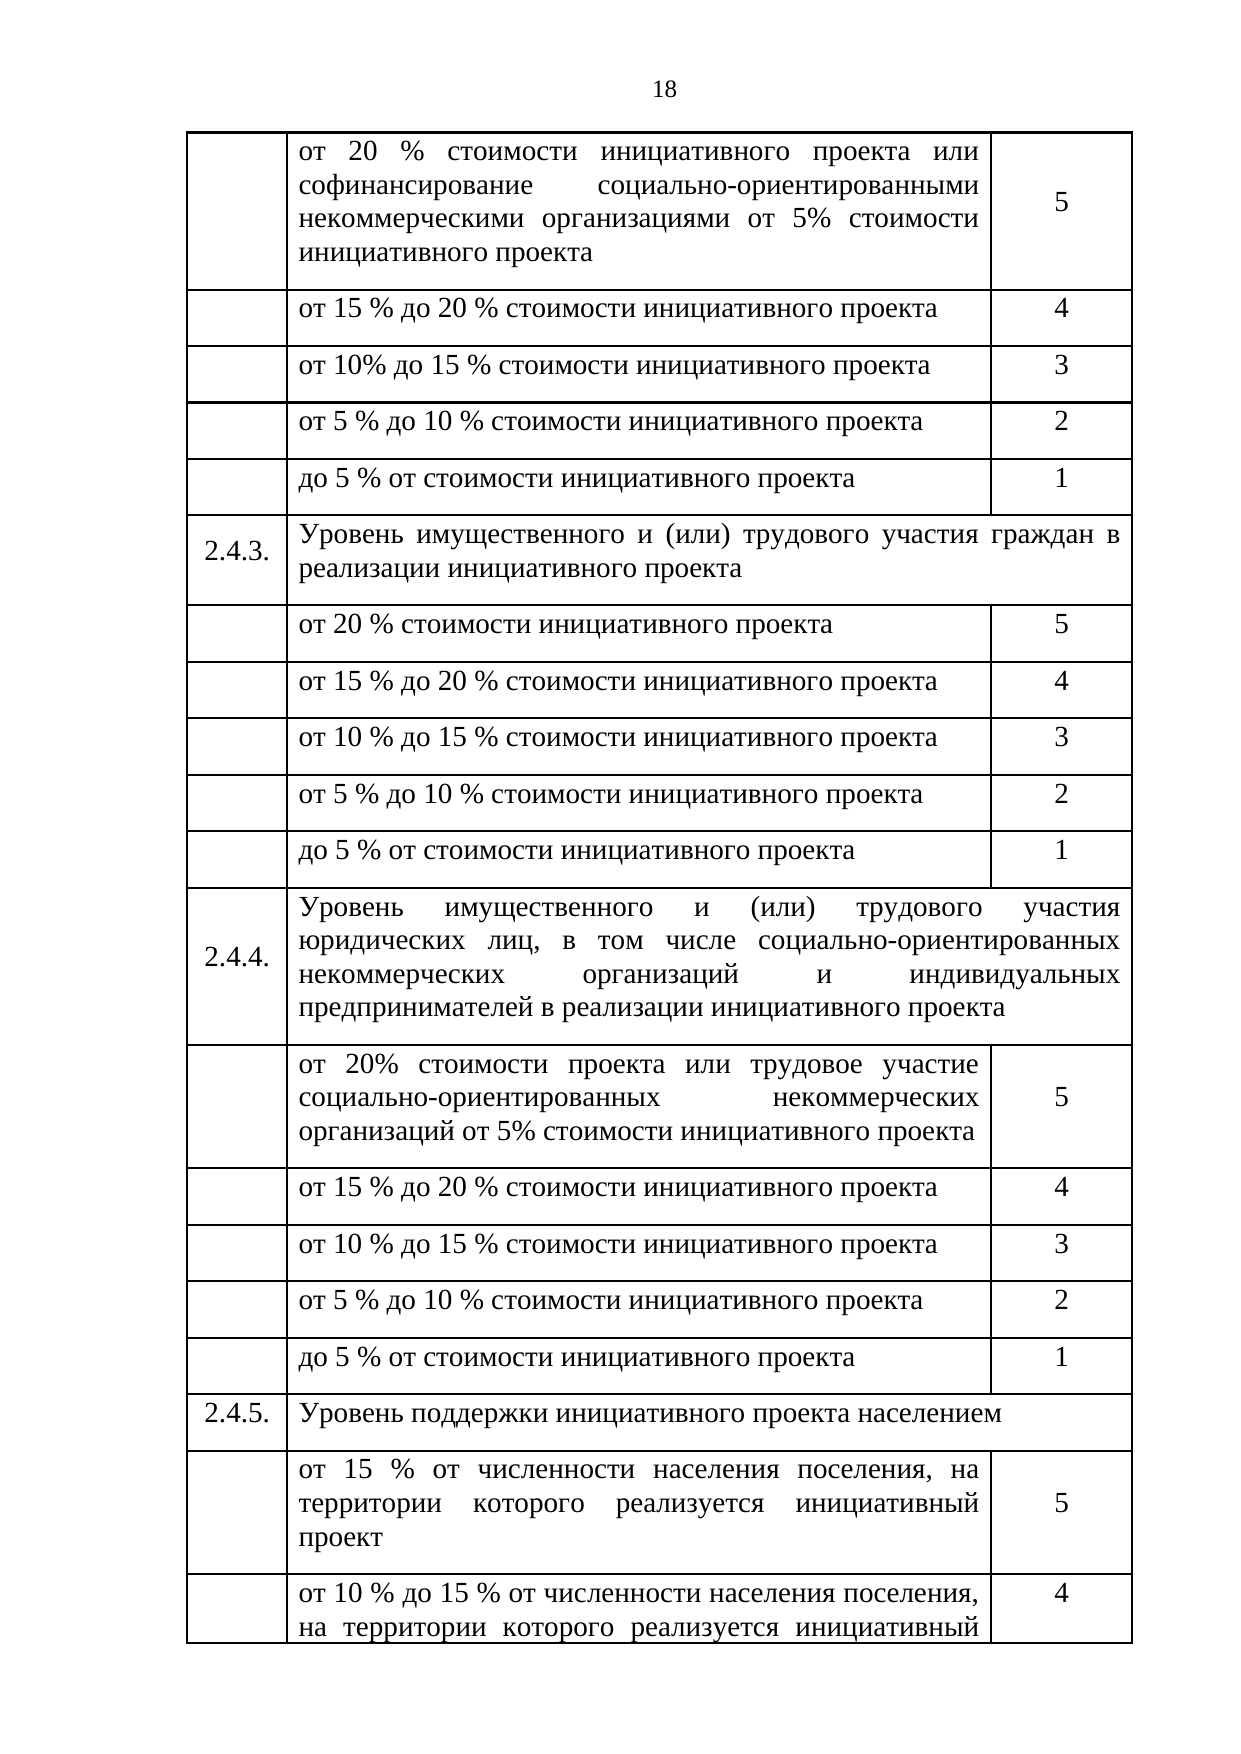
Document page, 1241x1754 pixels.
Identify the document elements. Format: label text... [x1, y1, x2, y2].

table_cell [188, 404, 286, 458]
table_cell 3 [992, 719, 1131, 774]
table_cell 3 [992, 347, 1131, 401]
table_cell [188, 1282, 286, 1337]
table_cell от 20 % стоимости инициативного проекта или софинансирование социально-ориентированными некоммерческими организациями от 5% стоимости инициативного проекта [288, 134, 990, 288]
table_cell 5 [992, 1452, 1131, 1573]
table_cell [188, 1169, 286, 1224]
table_cell от 5 % до 10 % стоимости инициативного проекта [288, 776, 990, 830]
table_cell 2 [992, 776, 1131, 830]
table_cell [188, 291, 286, 345]
table_cell 4 [992, 1575, 1131, 1642]
table_cell 2.4.5. [188, 1395, 286, 1449]
table_cell от 20% стоимости проекта или трудовое участие социально-ориентированных некоммерческих организаций от 5% стоимости инициативного проекта [288, 1046, 990, 1167]
table_cell от 5 % до 10 % стоимости инициативного проекта [288, 404, 990, 458]
table_cell от 10% до 15 % стоимости инициативного проекта [288, 347, 990, 401]
table_cell 1 [992, 1339, 1131, 1393]
table_cell от 15 % до 20 % стоимости инициативного проекта [288, 663, 990, 717]
table_cell от 10 % до 15 % стоимости инициативного проекта [288, 1226, 990, 1280]
table_cell 1 [992, 460, 1131, 514]
table_cell 5 [992, 1046, 1131, 1167]
table_cell 2 [992, 1282, 1131, 1337]
table_cell [188, 719, 286, 774]
table_cell от 15 % до 20 % стоимости инициативного проекта [288, 291, 990, 345]
table_cell 5 [992, 134, 1131, 288]
table_cell [188, 1046, 286, 1167]
table_cell 5 [992, 606, 1131, 661]
table_cell 3 [992, 1226, 1131, 1280]
table_cell до 5 % от стоимости инициативного проекта [288, 1339, 990, 1393]
table_cell [188, 134, 286, 288]
table_cell [188, 832, 286, 887]
table_cell 4 [992, 663, 1131, 717]
table_cell от 10 % до 15 % стоимости инициативного проекта [288, 719, 990, 774]
table_cell 2.4.4. [188, 889, 286, 1044]
table_cell 4 [992, 291, 1131, 345]
table_cell 2 [992, 404, 1131, 458]
table_cell до 5 % от стоимости инициативного проекта [288, 460, 990, 514]
table_cell от 15 % до 20 % стоимости инициативного проекта [288, 1169, 990, 1224]
table_cell Уровень имущественного и (или) трудового участия граждан в реализации инициативного проекта [288, 516, 1131, 604]
table_cell от 5 % до 10 % стоимости инициативного проекта [288, 1282, 990, 1337]
table_cell до 5 % от стоимости инициативного проекта [288, 832, 990, 887]
table_cell [188, 1452, 286, 1573]
table_cell [188, 776, 286, 830]
table_cell Уровень поддержки инициативного проекта населением [288, 1395, 1131, 1449]
table_cell Уровень имущественного и (или) трудового участия юридических лиц, в том числе социально-ориентированных некоммерческих организаций и индивидуальных предпринимателей в реализации инициативного проекта [288, 889, 1131, 1044]
table_cell 2.4.3. [188, 516, 286, 604]
table_cell [188, 347, 286, 401]
table_cell 4 [992, 1169, 1131, 1224]
table_cell [188, 663, 286, 717]
table_cell 1 [992, 832, 1131, 887]
table_cell [188, 1226, 286, 1280]
table_cell от 20 % стоимости инициативного проекта [288, 606, 990, 661]
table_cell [288, 1575, 990, 1642]
table_cell [188, 606, 286, 661]
table_cell [188, 460, 286, 514]
table_cell от 15 % от численности населения поселения, на территории которого реализуется инициативный проект [288, 1452, 990, 1573]
table_cell [188, 1339, 286, 1393]
table_cell [188, 1575, 286, 1642]
